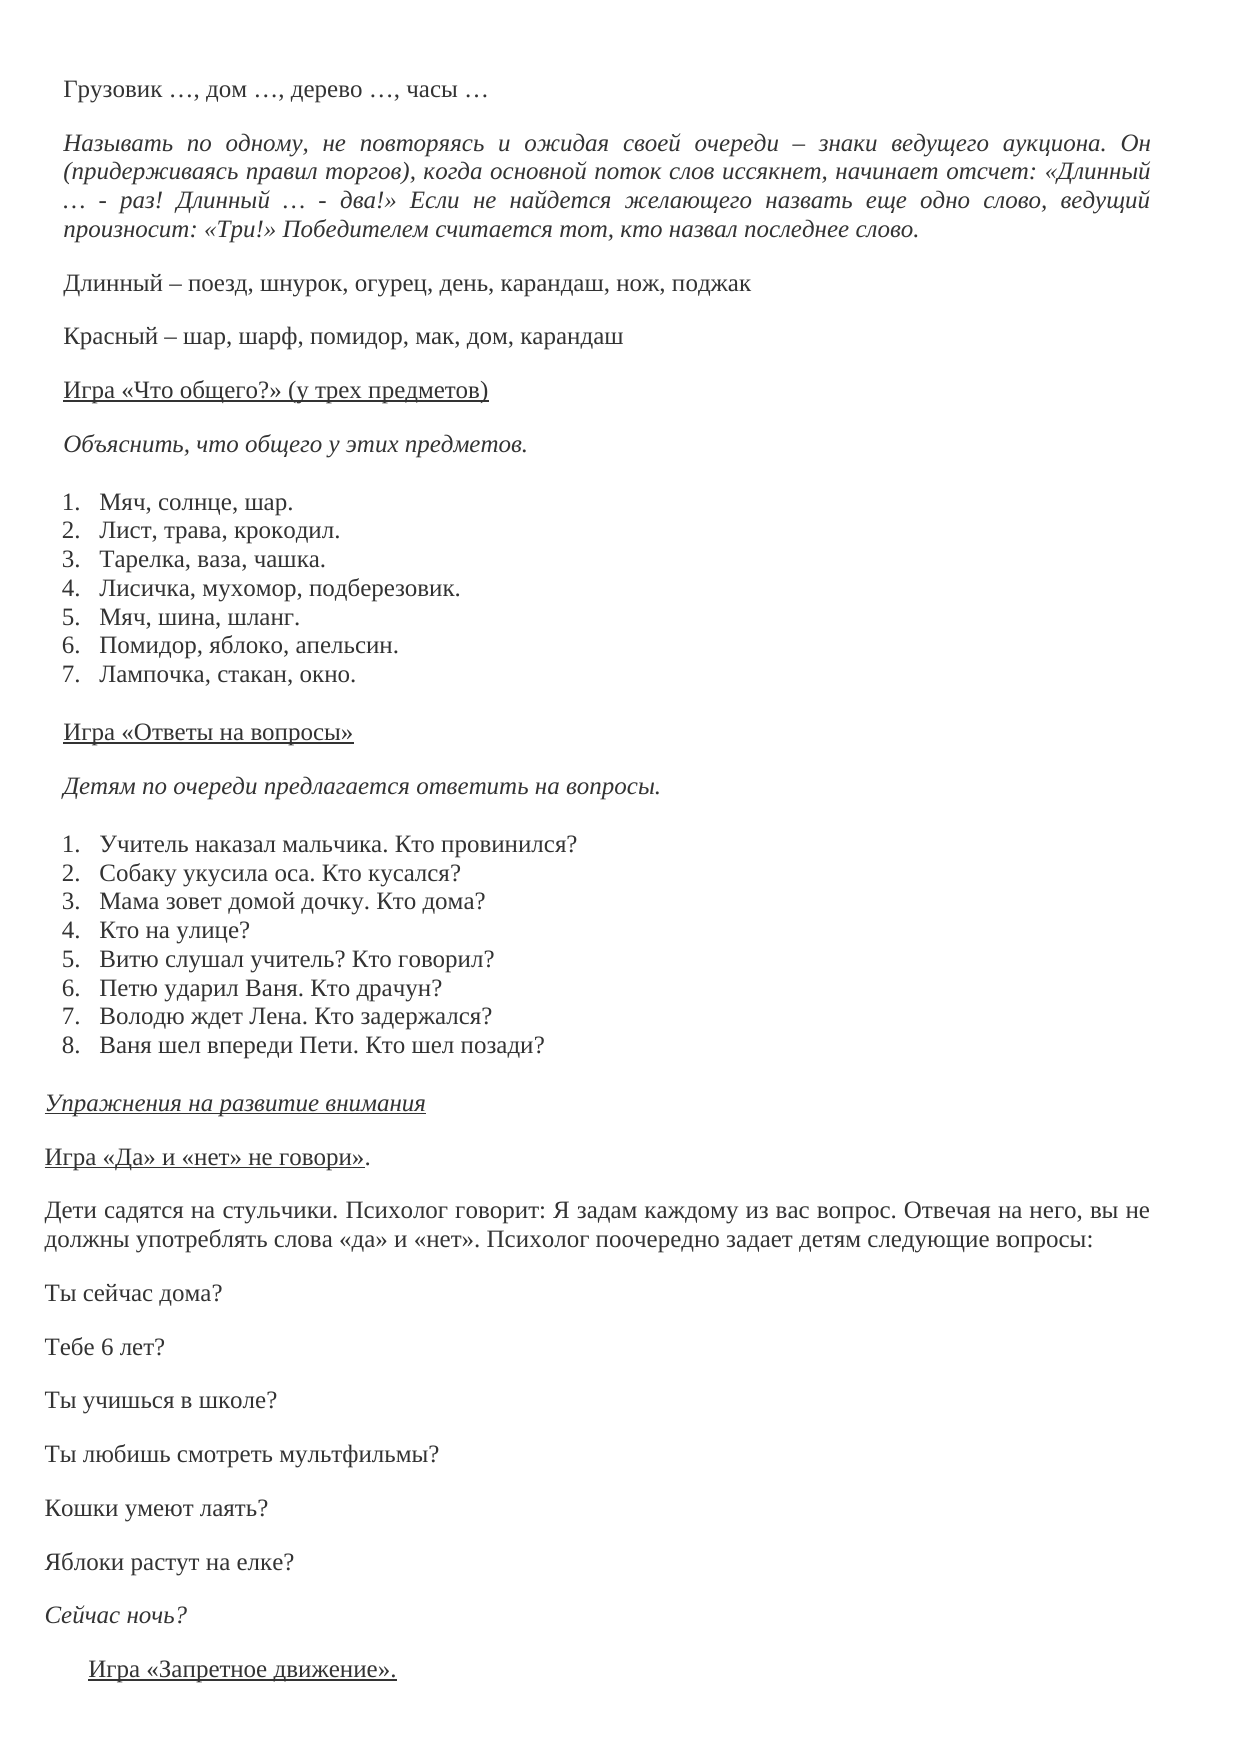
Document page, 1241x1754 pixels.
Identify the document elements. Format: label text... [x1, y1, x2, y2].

list Помидор, яблоко, апельсин. [62, 631, 1152, 659]
text Называть по одному, не повторяясь и ожидая своей очереди – знаки ведущего аукциона. Он (придерживаясь правил торгов), когда основной поток слов иссякнет, начинает отсчет: «Длинный … - раз! Длинный … - два!» Если не найдется желающего назвать еще одно слово, ведущий произносит: «Три!» Победителем считается тот, кто назвал последнее слово. [63, 128, 1152, 243]
list Петю ударил Ваня. Кто драчун? [62, 973, 1152, 1001]
list Кто на улице? [62, 915, 1152, 944]
list Тарелка, ваза, чашка. [62, 544, 1152, 573]
text Дети садятся на стульчики. Психолог говорит: Я задам каждому из вас вопрос. Отвечая на него, вы не должны употреблять слова «да» и «нет». Психолог поочередно задает детям следующие вопросы: [44, 1196, 1152, 1253]
text Детям по очереди предлагается ответить на вопросы. [63, 771, 1152, 800]
text Длинный – поезд, шнурок, огурец, день, карандаш, нож, поджак [63, 268, 1152, 296]
text Объяснить, что общего у этих предметов. [63, 429, 1152, 458]
list Лисичка, мухомор, подберезовик. [62, 573, 1152, 602]
text Упражнения на развитие внимания [44, 1088, 1152, 1117]
text Игра «Да» и «нет» не говори». [44, 1142, 1152, 1171]
text Ты учишься в школе? [44, 1386, 1152, 1414]
list Володю ждет Лена. Кто задержался? [62, 1001, 1152, 1030]
text Кошки умеют лаять? [44, 1493, 1152, 1522]
text Игра «Ответы на вопросы» [63, 717, 1152, 746]
text Сейчас ночь? [44, 1601, 1152, 1629]
list Ваня шел впереди Пети. Кто шел позади? [62, 1030, 1152, 1059]
text Яблоки растут на елке? [44, 1547, 1152, 1576]
list Мама зовет домой дочку. Кто дома? [62, 886, 1152, 915]
text Красный – шар, шарф, помидор, мак, дом, карандаш [63, 321, 1152, 350]
text Грузовик …, дом …, дерево …, часы … [63, 74, 1152, 103]
text Тебе 6 лет? [44, 1332, 1152, 1361]
list Лист, трава, крокодил. [62, 516, 1152, 544]
list Витю слушал учитель? Кто говорил? [62, 944, 1152, 973]
text Игра «Запретное движение». [88, 1654, 1152, 1683]
list Мяч, солнце, шар. [62, 487, 1152, 516]
list Учитель наказал мальчика. Кто провинился? [62, 829, 1152, 858]
text Ты любишь смотреть мультфильмы? [44, 1439, 1152, 1468]
text Ты сейчас дома? [44, 1278, 1152, 1307]
list Мяч, шина, шланг. [62, 602, 1152, 631]
list Лампочка, стакан, окно. [62, 659, 1152, 688]
list Собаку укусила оса. Кто кусался? [62, 858, 1152, 886]
text Игра «Что общего?» (у трех предметов) [63, 375, 1152, 404]
